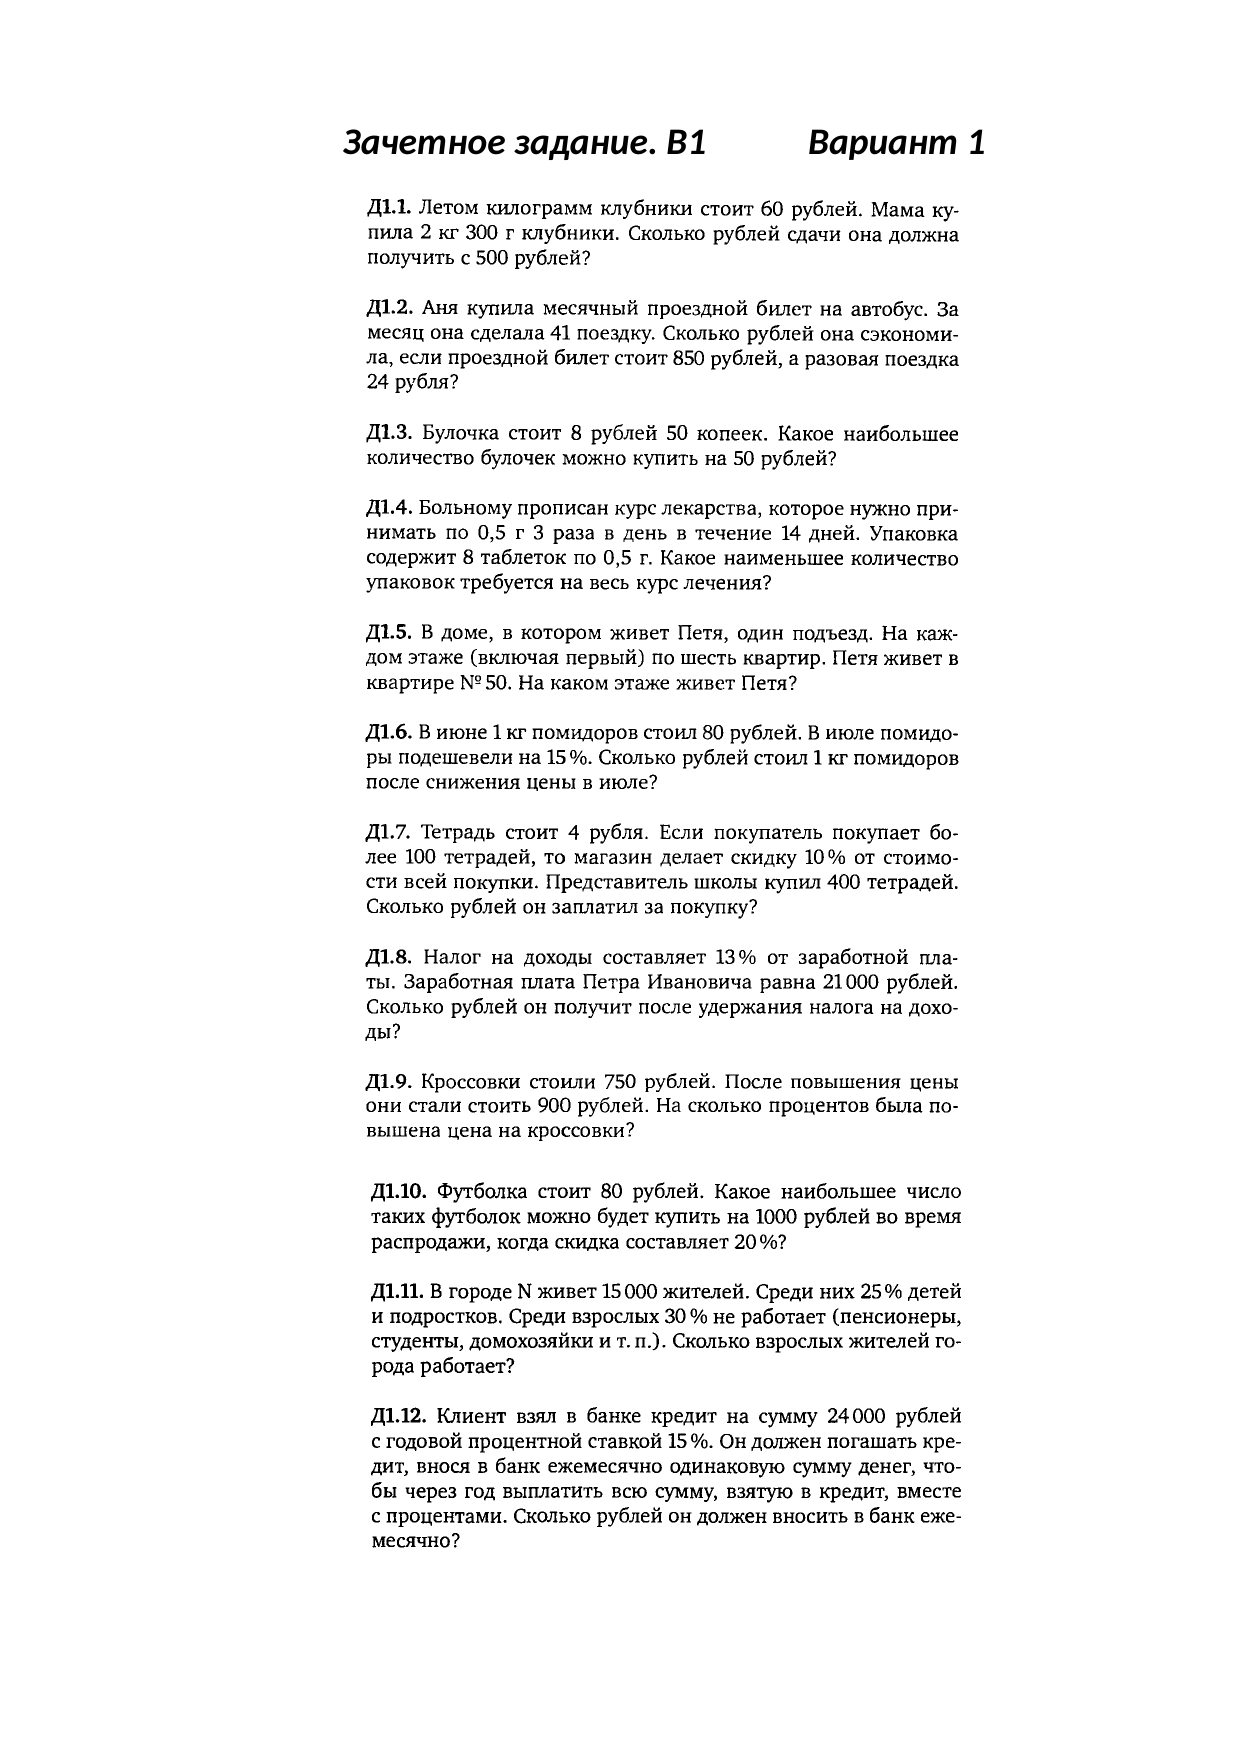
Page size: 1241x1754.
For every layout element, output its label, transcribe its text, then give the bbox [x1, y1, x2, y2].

picture [365, 1179, 964, 1550]
text Зачетное задание. В1 Вариант 1 [177, 118, 1152, 164]
picture [361, 184, 968, 1159]
